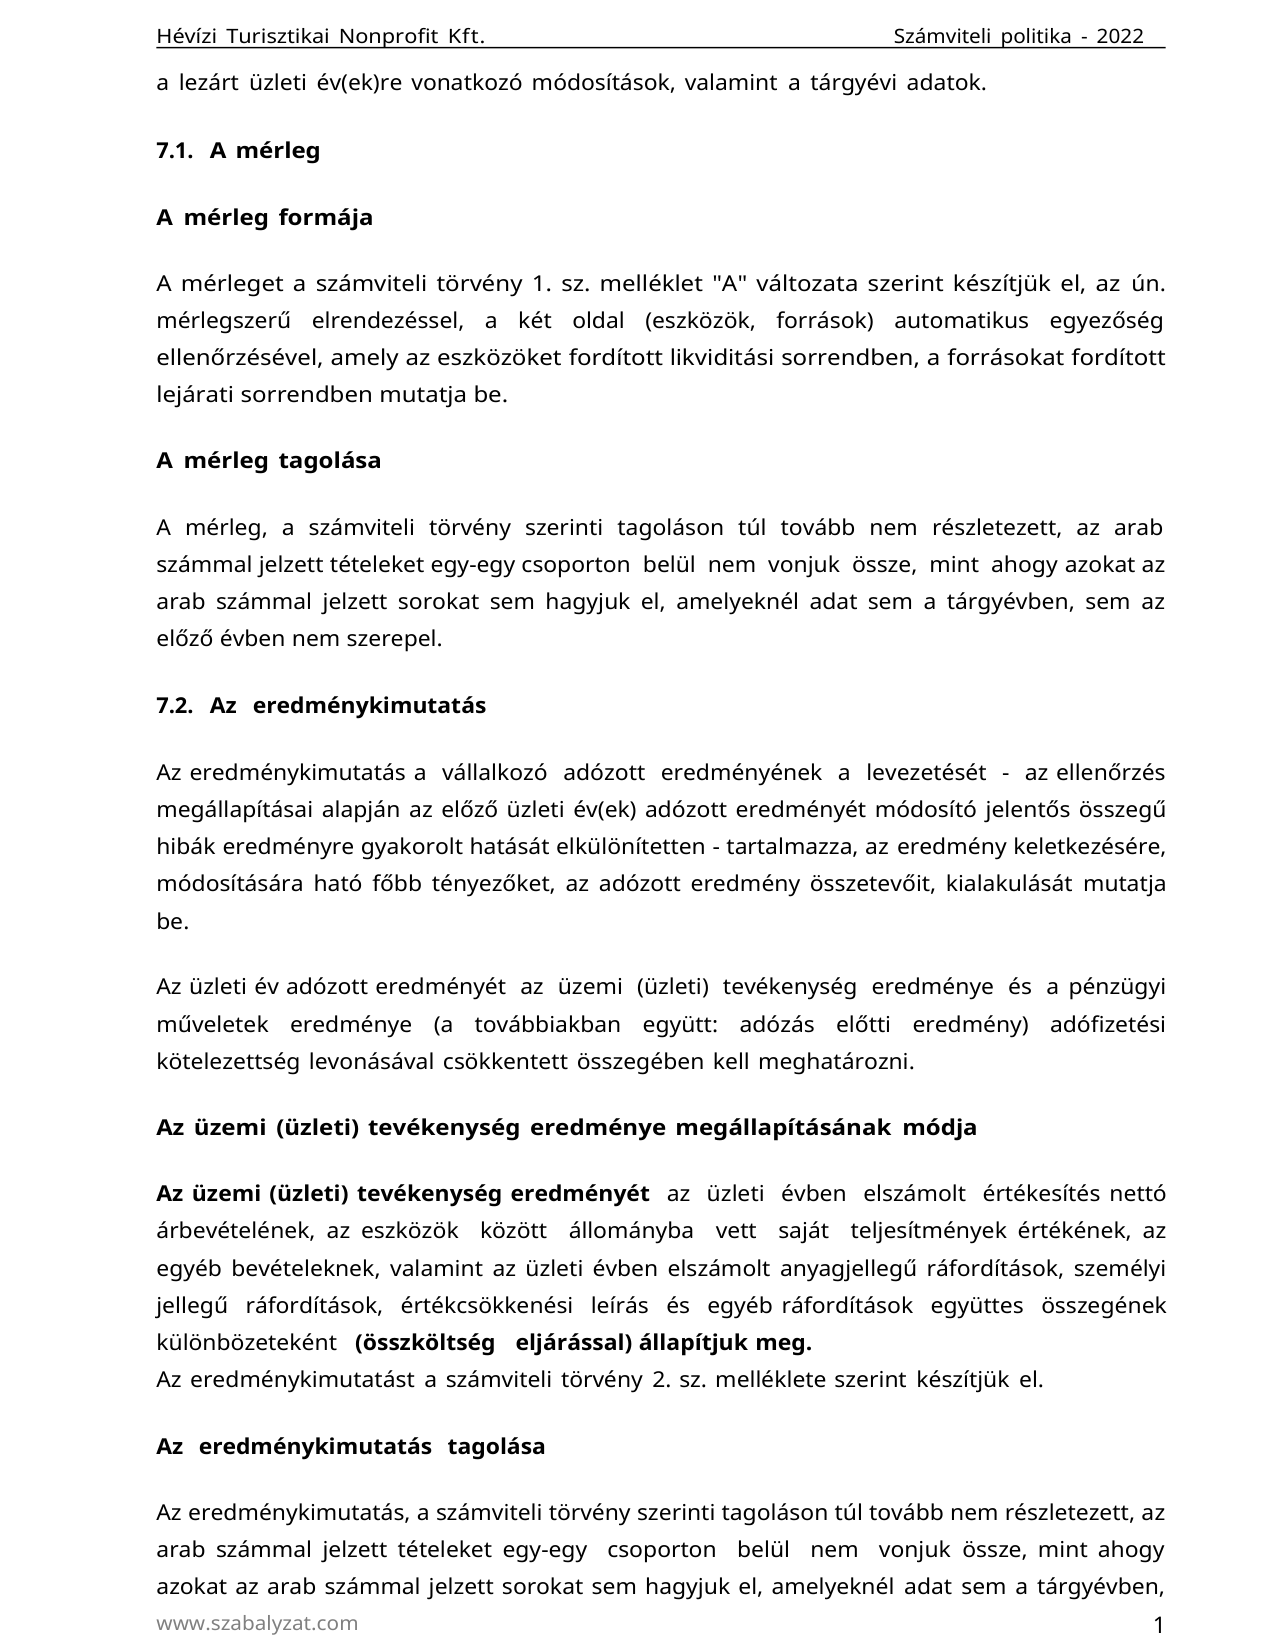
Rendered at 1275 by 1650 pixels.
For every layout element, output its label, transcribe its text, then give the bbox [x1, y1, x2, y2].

text A mérleg, a számviteli törvény szerinti tagoláson túl tovább nem részletezett, az arab számmal jelzett tételeket egy-egy csoporton belül nem vonjuk össze, mint ahogy azokat az arab számmal jelzett sorokat sem hagyjuk el, amelyeknél adat sem a tárgyévben, sem az előző évben nem szerepel. [156, 511, 1165, 653]
text Az üzemi (üzleti) tevékenység eredményét az üzleti évben elszámolt értékesítés nettó árbevételének, az eszközök között állományba vett saját teljesítmények értékének, az egyéb bevételeknek, valamint az üzleti évben elszámolt anyagjellegű ráfordítások, személyi jellegű ráfordítások, értékcsökkenési leírás és egyéb ráfordítások együttes összegének különbözeteként (összköltség eljárással) állapítjuk meg. [156, 1178, 1167, 1357]
text Az eredménykimutatás tagolása [156, 1431, 1179, 1461]
text Az üzemi (üzleti) tevékenység eredménye megállapításának módja [156, 1112, 1179, 1142]
text Az eredménykimutatás a vállalkozó adózott eredményének a levezetését - az ellenőrzés megállapításai alapján az előző üzleti év(ek) adózott eredményét módosító jelentős összegű hibák eredményre gyakorolt hatását elkülönítetten - tartalmazza, az eredmény keletkezésére, módosítására ható főbb tényezőket, az adózott eredmény összetevőit, kialakulását mutatja be. [156, 757, 1167, 935]
text A mérleg formája [156, 201, 1179, 231]
text a lezárt üzleti év(ek)re vonatkozó módosítások, valamint a tárgyévi adatok. [156, 67, 1179, 97]
list Az eredménykimutatás [156, 690, 1179, 720]
text A mérleget a számviteli törvény 1. sz. melléklet "A" változata szerint készítjük el, az ún. mérlegszerű elrendezéssel, a két oldal (eszközök, források) automatikus egyezőség ellenőrzésével, amely az eszközöket fordított likviditási sorrendben, a forrásokat fordított lejárati sorrendben mutatja be. [156, 268, 1166, 409]
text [156, 1497, 1165, 1601]
list A mérleg [156, 135, 1179, 164]
text Az eredménykimutatást a számviteli törvény 2. sz. melléklete szerint készítjük el. [156, 1364, 1179, 1394]
text Az üzleti év adózott eredményét az üzemi (üzleti) tevékenység eredménye és a pénzügyi műveletek eredménye (a továbbiakban együtt: adózás előtti eredmény) adófizetési kötelezettség levonásával csökkentett összegében kell meghatározni. [156, 971, 1166, 1076]
text A mérleg tagolása [156, 445, 1179, 475]
